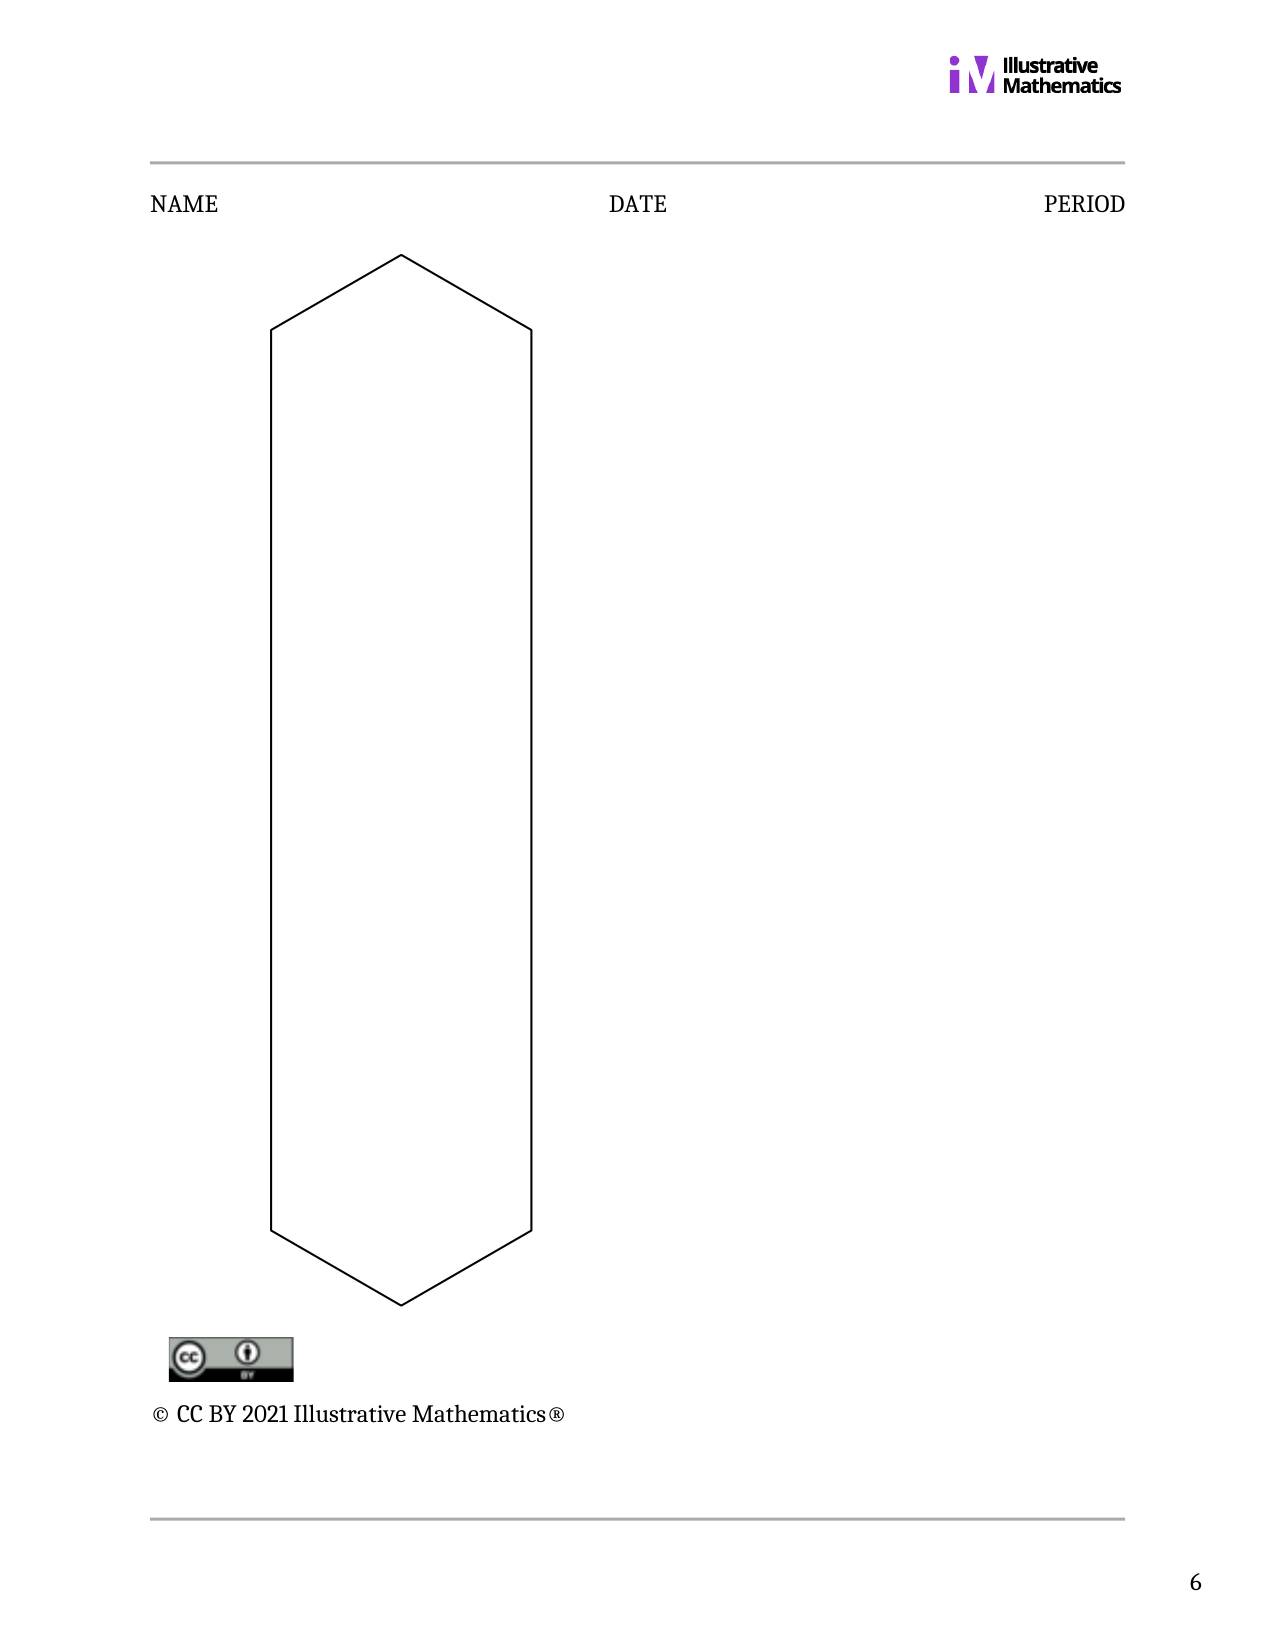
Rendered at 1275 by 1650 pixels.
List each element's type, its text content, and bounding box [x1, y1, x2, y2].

picture [243, 247, 559, 1313]
text © CC BY 2021 Illustrative Mathematics® [150, 1400, 1125, 1429]
picture [168, 1337, 294, 1382]
picture [949, 55, 1121, 93]
